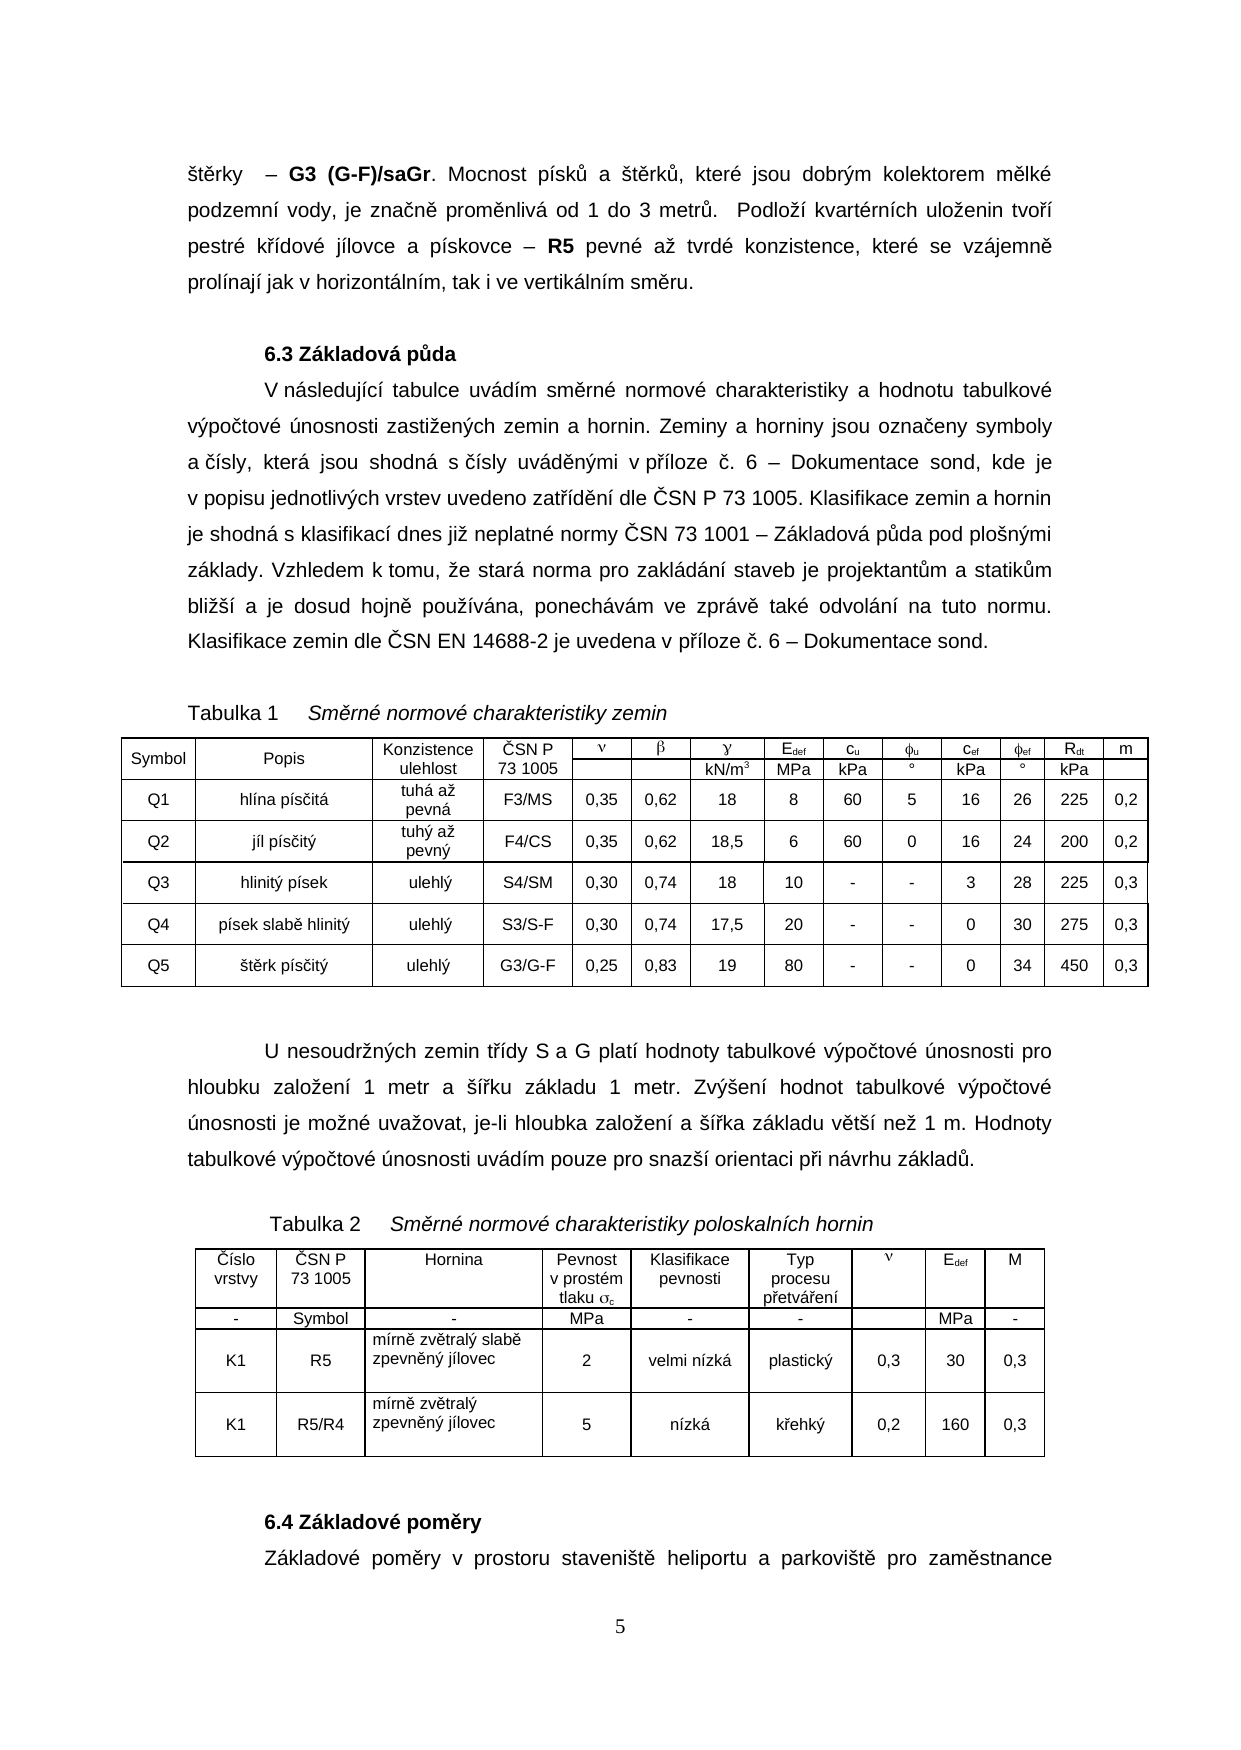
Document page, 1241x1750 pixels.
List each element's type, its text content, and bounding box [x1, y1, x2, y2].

table_cell - [883, 904, 941, 944]
table_cell 60 [824, 821, 882, 861]
text Tabulka 1 Směrné normové charakteristiky zemin [187, 701, 1053, 725]
table_header cef [942, 739, 1000, 758]
table_cell kPa [824, 760, 882, 779]
table_header  [632, 739, 690, 758]
table_cell 275 [1045, 904, 1103, 944]
table_cell - [883, 863, 941, 903]
table_cell 60 [824, 780, 882, 820]
table_cell 0,74 [632, 904, 690, 944]
table_cell MPa [765, 760, 823, 779]
table_cell 0,2 [1104, 821, 1147, 861]
table_cell hlinitý písek [196, 863, 372, 903]
table_header ČSN P 73 1005 [484, 739, 572, 779]
table_cell - [824, 863, 882, 903]
table_cell S4/SM [484, 863, 572, 903]
text U nesoudržných zemin třídy S a G platí hodnoty tabulkové výpočtové únosnosti pro hloubku založení 1 metr a šířku základu 1 metr. Zvýšení hodnot tabulkové výpočtové únosnosti je možné uvažovat, je-li hloubka založení a šířka základu větší než 1 m. Hodnoty tabulkové výpočtové únosnosti uvádím pouze pro snazší orientaci při návrhu základů. [187, 1039, 1053, 1171]
table_cell 0,83 [632, 945, 690, 986]
table_cell nízká [632, 1393, 748, 1456]
table_cell 0,35 [573, 821, 631, 861]
table_cell 0,2 [1104, 780, 1147, 820]
table_cell 3 [942, 863, 1000, 903]
table_cell tuhá až pevná [373, 780, 483, 820]
table_cell [573, 760, 631, 779]
table_cell křehký [750, 1393, 851, 1456]
table_cell 0,2 [853, 1393, 925, 1456]
table_cell 160 [926, 1393, 984, 1456]
table_cell K1 [196, 1330, 276, 1392]
table_cell 6 [765, 821, 823, 861]
table_cell 8 [765, 780, 823, 820]
table_cell 5 [883, 780, 941, 820]
table_cell 20 [765, 904, 823, 944]
table_cell 0,3 [1104, 904, 1147, 944]
table_cell ° [883, 760, 941, 779]
table_cell 2 [543, 1330, 630, 1392]
table_cell ulehlý [373, 863, 483, 903]
text 6.4 Základové poměry [187, 1509, 1053, 1533]
table_cell Q2 [122, 821, 195, 861]
table_cell G3/G-F [484, 945, 572, 986]
table_cell mírně zvětralý zpevněný jílovec [366, 1393, 542, 1456]
table_header Edef [765, 739, 823, 758]
table_header Pevnost v prostém tlaku c [543, 1250, 630, 1307]
table_cell 18,5 [691, 821, 764, 861]
table_cell 0,3 [1104, 945, 1147, 986]
table_cell - [196, 1309, 276, 1328]
table_cell 0,25 [573, 945, 631, 986]
table_cell mírně zvětralý slabě zpevněný jílovec [366, 1330, 542, 1392]
table_cell - [750, 1309, 851, 1328]
table_header Popis [196, 739, 372, 779]
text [187, 1545, 1053, 1569]
table_header Konzistence ulehlost [373, 739, 483, 779]
table_header Symbol [122, 739, 195, 779]
table_cell Q1 [122, 780, 195, 820]
table_cell 16 [942, 821, 1000, 861]
table_cell 80 [765, 945, 823, 986]
table_cell K1 [196, 1393, 276, 1456]
table_cell 0 [942, 945, 1000, 986]
table_cell 17,5 [691, 904, 764, 944]
table_cell 0,62 [632, 780, 690, 820]
table_cell [632, 760, 690, 779]
table_cell [1104, 760, 1147, 779]
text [187, 162, 1053, 294]
table_cell Q5 [122, 945, 195, 986]
table_header [853, 1250, 925, 1307]
table_header ČSN P 73 1005 [277, 1250, 364, 1307]
table_cell písek slabě hlinitý [196, 904, 372, 944]
table_header  [573, 739, 631, 758]
table_cell 16 [942, 780, 1000, 820]
table_cell 200 [1045, 821, 1103, 861]
table_header Rdt [1045, 739, 1103, 758]
text Tabulka 2 Směrné normové charakteristiky poloskalních hornin [187, 1212, 1053, 1236]
table_cell 0,3 [986, 1330, 1044, 1392]
table_header  [691, 739, 764, 758]
table_header Číslo vrstvy [196, 1250, 276, 1307]
table_cell 19 [691, 945, 764, 986]
table_cell 30 [1001, 904, 1044, 944]
table_header u [883, 739, 941, 758]
table_cell 0,3 [986, 1393, 1044, 1456]
table_cell tuhý až pevný [373, 821, 483, 861]
table_cell F3/MS [484, 780, 572, 820]
table_cell 5 [543, 1393, 630, 1456]
table_cell MPa [543, 1309, 630, 1328]
table_cell 0,30 [573, 863, 631, 903]
table_cell 0,62 [632, 821, 690, 861]
table_cell 0,3 [1104, 863, 1147, 903]
table_cell ulehlý [373, 904, 483, 944]
table_cell plastický [750, 1330, 851, 1392]
table_cell Q3 [122, 862, 195, 903]
table_cell 225 [1045, 863, 1103, 903]
table_header ef [1001, 739, 1044, 758]
table_cell 26 [1001, 780, 1044, 820]
table_cell ulehlý [373, 945, 483, 986]
table_cell 0 [883, 821, 941, 861]
table_cell 18 [691, 780, 764, 820]
table_header m [1104, 739, 1147, 758]
table_cell Symbol [277, 1309, 364, 1328]
table_header Hornina [366, 1250, 542, 1307]
table_cell 10 [764, 863, 823, 903]
table_header Edef [926, 1250, 984, 1307]
table_cell - [824, 904, 882, 944]
table_header cu [824, 739, 882, 758]
table_cell ° [1001, 760, 1044, 779]
table_header M [986, 1250, 1044, 1307]
table_cell MPa [926, 1309, 984, 1328]
table_cell Q4 [122, 904, 195, 944]
table_cell 0,74 [632, 863, 690, 903]
table_cell [853, 1309, 925, 1328]
table_cell 450 [1045, 945, 1103, 986]
table_cell 28 [1001, 863, 1044, 903]
table_cell 0,35 [573, 780, 631, 820]
table_cell - [986, 1309, 1044, 1328]
table_cell 0 [942, 904, 1000, 944]
table_cell - [632, 1309, 748, 1328]
table_cell 0,3 [853, 1330, 925, 1392]
table_cell S3/S-F [484, 904, 572, 944]
table_cell 18 [691, 863, 763, 903]
text 6.3 Základová půda [187, 342, 1053, 366]
table_header Klasifikace pevnosti [632, 1250, 748, 1307]
table_cell kN/m3 [691, 760, 764, 779]
table_cell 24 [1001, 821, 1044, 861]
table_cell 34 [1001, 945, 1044, 986]
table_cell R5 [277, 1330, 364, 1392]
table_cell 225 [1045, 780, 1103, 820]
table_cell F4/CS [484, 821, 572, 861]
table_cell hlína písčitá [196, 780, 372, 820]
table_cell - [824, 945, 882, 986]
table_cell kPa [942, 760, 1000, 779]
text V následující tabulce uvádím směrné normové charakteristiky a hodnotu tabulkové výpočtové únosnosti zastižených zemin a hornin. Zeminy a horniny jsou označeny symboly a čísly, která jsou shodná s čísly uváděnými v příloze č. 6 – Dokumentace sond, kde je v popisu jednotlivých vrstev uvedeno zatřídění dle ČSN P 73 1005. Klasifikace zemin a hornin je shodná s klasifikací dnes již neplatné normy ČSN 73 1001 – Základová půda pod plošnými základy. Vzhledem k tomu, že stará norma pro zakládání staveb je projektantům a statikům bližší a je dosud hojně používána, ponechávám ve zprávě také odvolání na tuto normu. Klasifikace zemin dle ČSN EN 14688-2 je uvedena v příloze č. 6 – Dokumentace sond. [187, 378, 1053, 653]
table_cell - [366, 1309, 542, 1328]
table_cell štěrk písčitý [196, 945, 372, 986]
table_cell 0,30 [573, 904, 631, 944]
table_header Typ procesu přetváření [750, 1250, 851, 1307]
table_cell kPa [1045, 760, 1103, 779]
table_cell jíl písčitý [196, 821, 372, 861]
table_cell 30 [926, 1330, 984, 1392]
table_cell R5/R4 [277, 1393, 364, 1456]
table_cell - [883, 945, 941, 986]
table_cell velmi nízká [632, 1330, 748, 1392]
